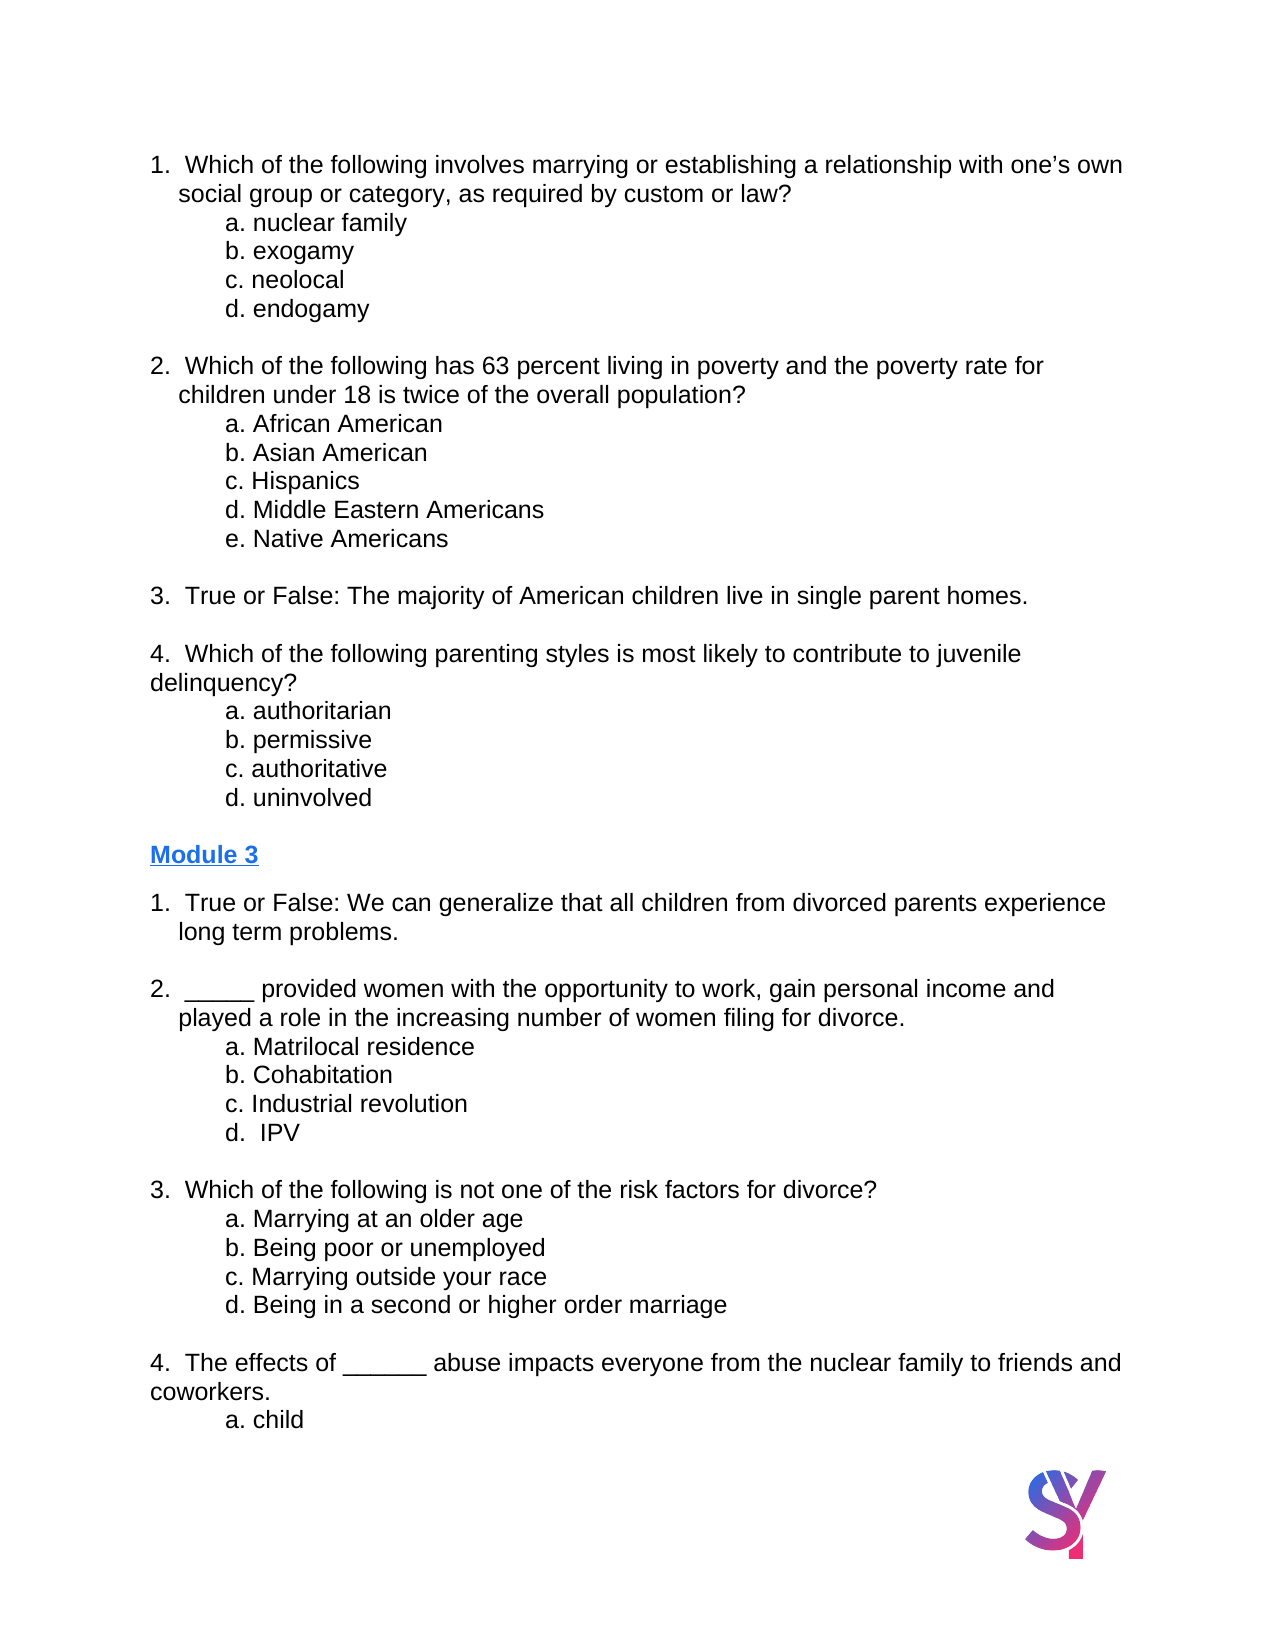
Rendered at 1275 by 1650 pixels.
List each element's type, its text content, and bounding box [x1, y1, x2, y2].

text c. Industrial revolution [225, 1089, 1125, 1118]
text a. African American [225, 409, 1125, 437]
text c. Hispanics [225, 466, 1125, 495]
picture [1005, 1455, 1125, 1575]
text a. Matrilocal residence [225, 1031, 1125, 1060]
text 4. Which of the following parenting styles is most likely to contribute to juvenile delinquency? [150, 639, 1125, 696]
text Module 3 [150, 840, 1125, 869]
text c. Marrying outside your race [225, 1261, 1125, 1290]
text e. Native Americans [225, 524, 1125, 552]
text 2. _____ provided women with the opportunity to work, gain personal income and played a role in the increasing number of women filing for divorce. [150, 974, 1125, 1031]
text d. IPV [225, 1118, 1125, 1146]
text 1. True or False: We can generalize that all children from divorced parents experience long term problems. [150, 888, 1125, 945]
text a. nuclear family [225, 207, 1125, 236]
text d. endogamy [225, 294, 1125, 322]
text a. authoritarian [225, 696, 1125, 725]
text b. Being poor or unemployed [225, 1233, 1125, 1261]
text d. Being in a second or higher order marriage [225, 1290, 1125, 1319]
text 3. Which of the following is not one of the risk factors for divorce? [150, 1175, 1125, 1204]
text 2. Which of the following has 63 percent living in poverty and the poverty rate for children under 18 is twice of the overall population? [150, 351, 1125, 409]
text 1. Which of the following involves marrying or establishing a relationship with one’s own social group or category, as required by custom or law? [150, 150, 1125, 207]
text b. exogamy [225, 236, 1125, 265]
text d. uninvolved [225, 782, 1125, 811]
text b. Asian American [225, 437, 1125, 466]
text a. child [225, 1405, 1125, 1434]
text c. authoritative [225, 754, 1125, 782]
text b. Cohabitation [225, 1060, 1125, 1089]
text 3. True or False: The majority of American children live in single parent homes. [150, 581, 1125, 610]
text a. Marrying at an older age [225, 1204, 1125, 1233]
text 4. The effects of ______ abuse impacts everyone from the nuclear family to friends and coworkers. [150, 1348, 1125, 1405]
text c. neolocal [225, 265, 1125, 294]
text b. permissive [225, 725, 1125, 754]
text d. Middle Eastern Americans [225, 495, 1125, 524]
